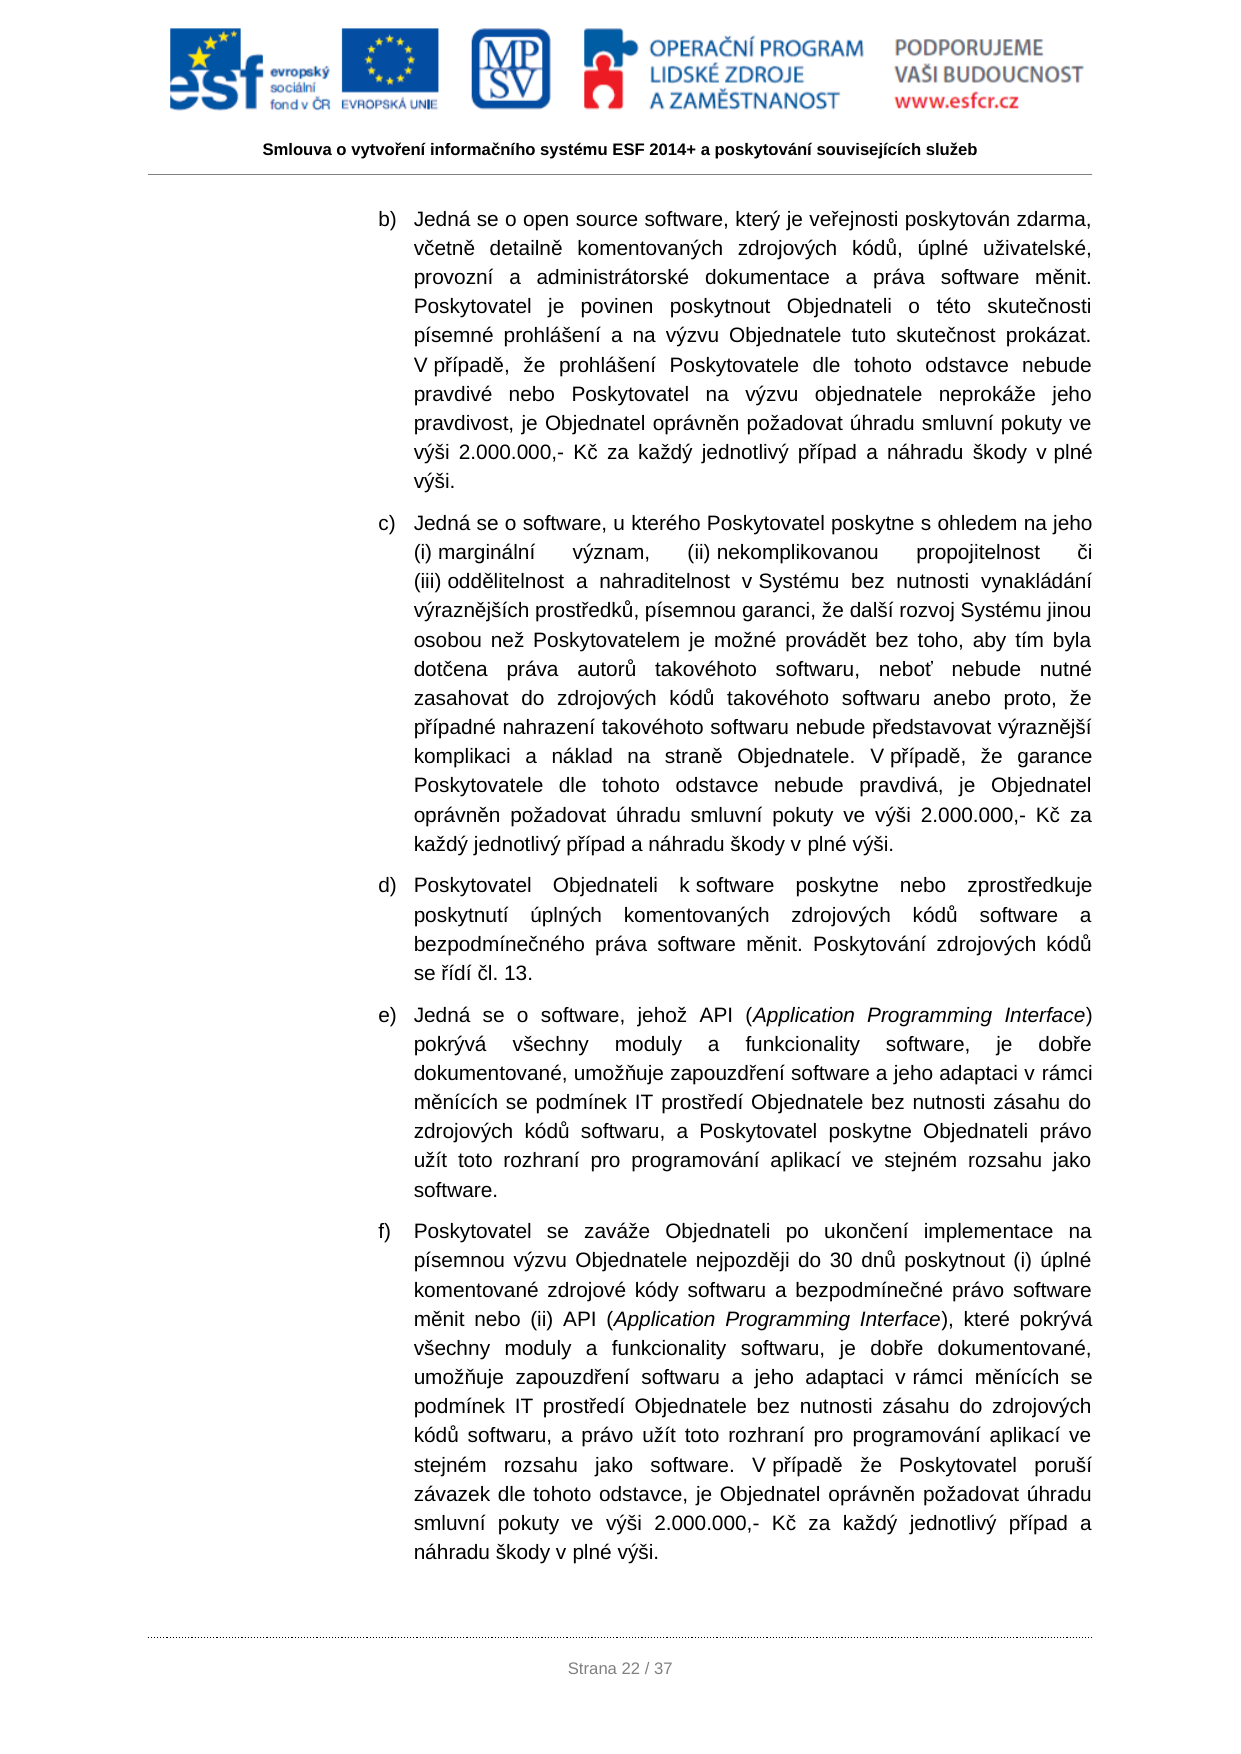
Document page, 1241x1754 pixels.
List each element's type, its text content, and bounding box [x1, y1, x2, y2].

list Jedná se o open source software, který je veřejnosti poskytován zdarma, včetně detailně komentovaných zdrojových kódů, úplné uživatelské, provozní a administrátorské dokumentace a práva software měnit. Poskytovatel je povinen poskytnout Objednateli o této skutečnosti písemné prohlášení a na výzvu Objednatele tuto skutečnost prokázat. V případě, že prohlášení Poskytovatele dle tohoto odstavce nebude pravdivé nebo Poskytovatel na výzvu objednatele neprokáže jeho pravdivost, je Objednatel oprávněn požadovat úhradu smluvní pokuty ve výši 2.000.000,- Kč za každý jednotlivý případ a náhradu škody v plné výši. [378, 203, 1092, 494]
picture [156, 18, 1100, 128]
list Jedná se o software, u kterého Poskytovatel poskytne s ohledem na jeho (i) marginální význam, (ii) nekomplikovanou propojitelnost či (iii) oddělitelnost a nahraditelnost v Systému bez nutnosti vynakládání výraznějších prostředků, písemnou garanci, že další rozvoj Systému jinou osobou než Poskytovatelem je možné provádět bez toho, aby tím byla dotčena práva autorů takovéhoto softwaru, neboť nebude nutné zasahovat do zdrojových kódů takovéhoto softwaru anebo proto, že případné nahrazení takovéhoto softwaru nebude představovat výraznější komplikaci a náklad na straně Objednatele. V případě, že garance Poskytovatele dle tohoto odstavce nebude pravdivá, je Objednatel oprávněn požadovat úhradu smluvní pokuty ve výši 2.000.000,- Kč za každý jednotlivý případ a náhradu škody v plné výši. [378, 507, 1092, 857]
list Jedná se o software, jehož API (Application Programming Interface) pokrývá všechny moduly a funkcionality software, je dobře dokumentované, umožňuje zapouzdření software a jeho adaptaci v rámci měnících se podmínek IT prostředí Objednatele bez nutnosti zásahu do zdrojových kódů softwaru, a Poskytovatel poskytne Objednateli právo užít toto rozhraní pro programování aplikací ve stejném rozsahu jako software. [378, 999, 1092, 1203]
list Poskytovatel se zaváže Objednateli po ukončení implementace na písemnou výzvu Objednatele nejpozději do 30 dnů poskytnout (i) úplné komentované zdrojové kódy softwaru a bezpodmínečné právo software měnit nebo (ii) API (Application Programming Interface), které pokrývá všechny moduly a funkcionality softwaru, je dobře dokumentované, umožňuje zapouzdření softwaru a jeho adaptaci v rámci měnících se podmínek IT prostředí Objednatele bez nutnosti zásahu do zdrojových kódů softwaru, a právo užít toto rozhraní pro programování aplikací ve stejném rozsahu jako software. V případě že Poskytovatel poruší závazek dle tohoto odstavce, je Objednatel oprávněn požadovat úhradu smluvní pokuty ve výši 2.000.000,- Kč za každý jednotlivý případ a náhradu škody v plné výši. [378, 1215, 1092, 1565]
list Poskytovatel Objednateli k software poskytne nebo zprostředkuje poskytnutí úplných komentovaných zdrojových kódů software a bezpodmínečného práva software měnit. Poskytování zdrojových kódů se řídí čl. 13. [378, 869, 1092, 986]
